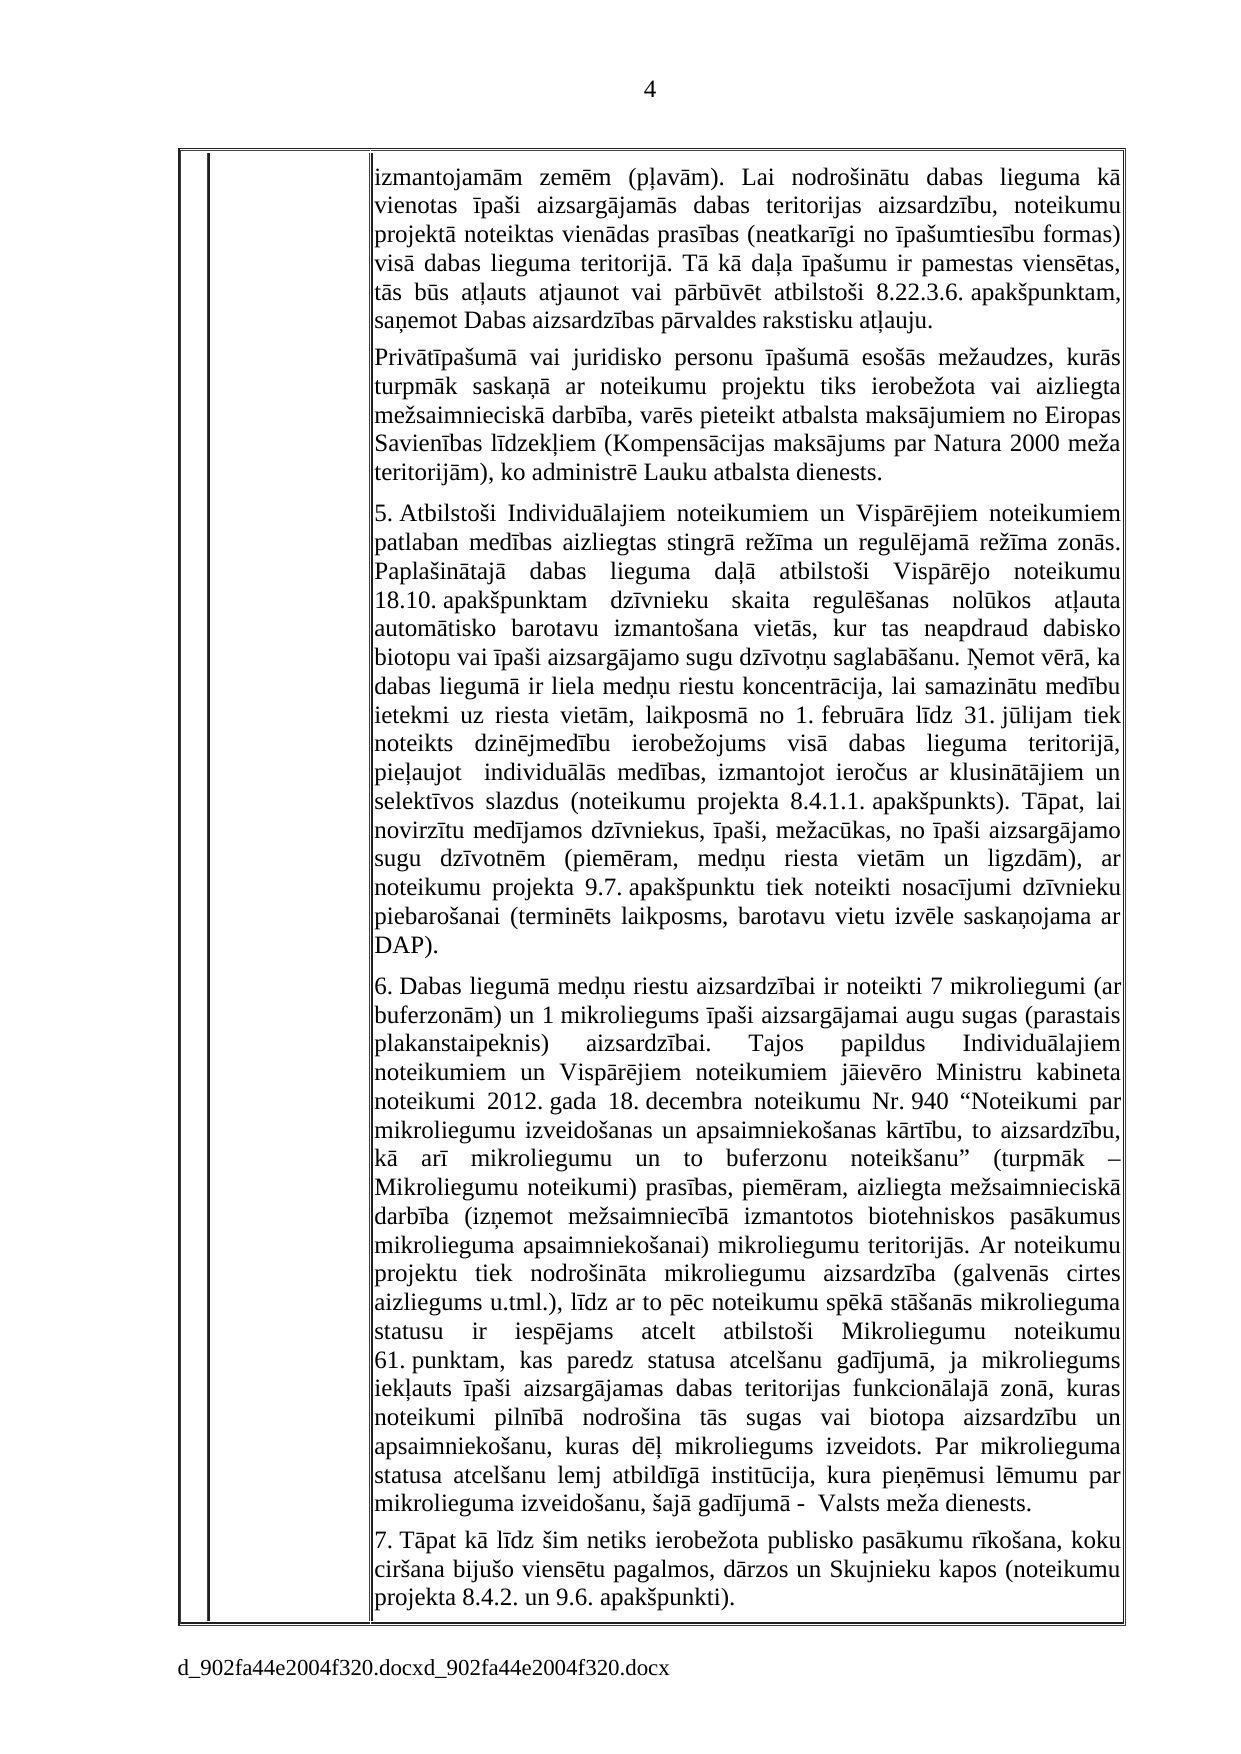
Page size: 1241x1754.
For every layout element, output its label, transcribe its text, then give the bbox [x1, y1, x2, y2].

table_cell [208, 149, 371, 1622]
table_cell 2. [181, 151, 208, 1622]
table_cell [371, 151, 1123, 1622]
